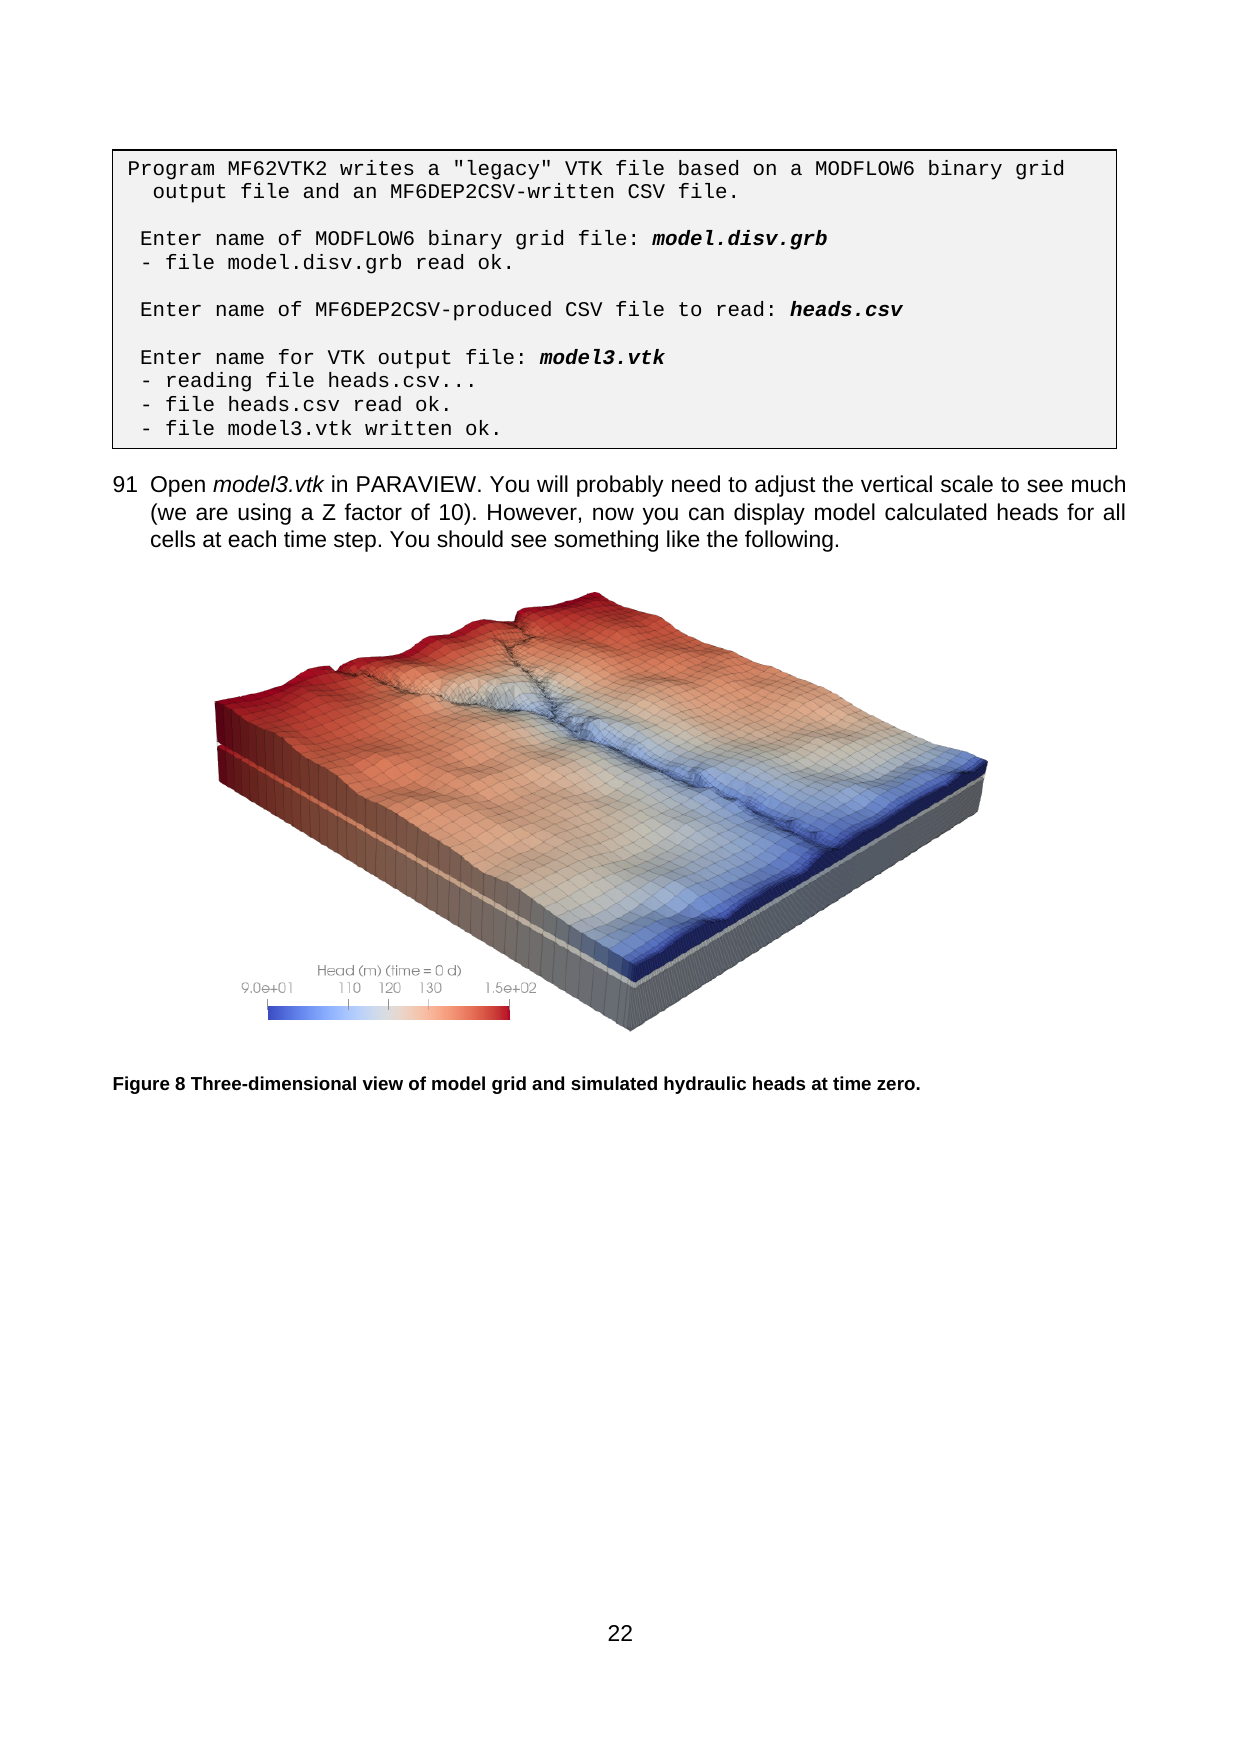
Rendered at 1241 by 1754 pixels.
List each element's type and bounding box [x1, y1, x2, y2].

picture [112, 570, 1083, 1055]
